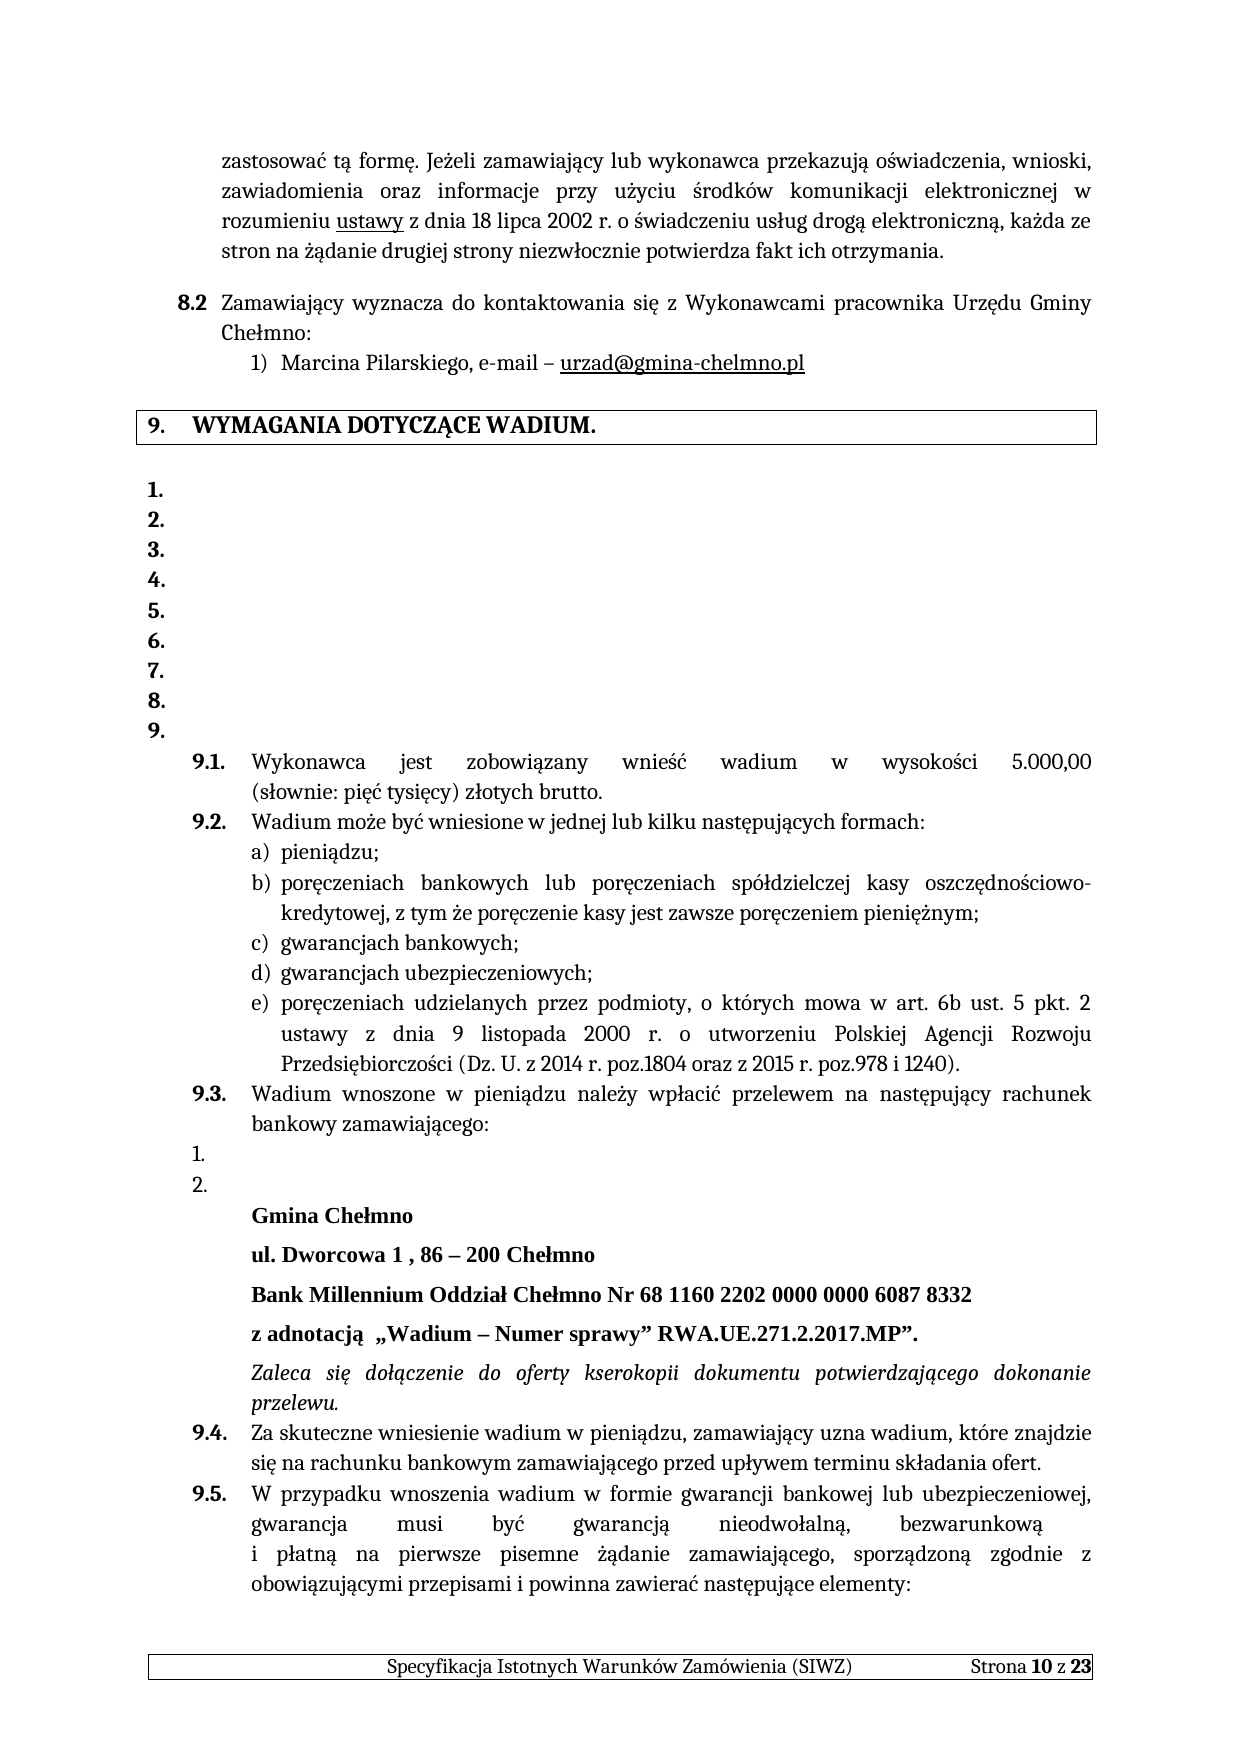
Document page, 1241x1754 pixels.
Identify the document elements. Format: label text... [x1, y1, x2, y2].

list Wadium może być wniesione w jednej lub kilku następujących formach: [192, 809, 1093, 835]
list z adnotacją „Wadium – Numer sprawy” RWA.UE.271.2.2017.MP”. [185, 1320, 1093, 1346]
list W przypadku wnoszenia wadium w formie gwarancji bankowej lub ubezpieczeniowej, gwarancja musi być gwarancją nieodwołalną, bezwarunkową i płatną na pierwsze pisemne żądanie zamawiającego, sporządzoną zgodnie z obowiązującymi przepisami i powinna zawierać następujące elementy: [192, 1480, 1093, 1597]
list ul. Dworcowa 1 , 86 – 200 Chełmno [185, 1241, 1093, 1267]
list Zaleca się dołączenie do oferty kserokopii dokumentu potwierdzającego dokonanie przelewu. [251, 1359, 1093, 1416]
list gwarancjach ubezpieczeniowych; [251, 960, 1093, 986]
list Wykonawca jest zobowiązany wnieść wadium w wysokości 5.000,00 (słownie: pięć tysięcy) złotych brutto. [192, 748, 1093, 805]
list pieniądzu; [251, 839, 1093, 866]
list Za skuteczne wniesienie wadium w pieniądzu, zamawiający uzna wadium, które znajdzie się na rachunku bankowym zamawiającego przed upływem terminu składania ofert. [192, 1420, 1093, 1477]
list Bank Millennium Oddział Chełmno Nr 68 1160 2202 0000 0000 6087 8332 [185, 1281, 1093, 1307]
text 8.2 Zamawiający wyznacza do kontaktowania się z Wykonawcami pracownika Urzędu Gminy Chełmno: [177, 289, 1093, 346]
list Wadium wnoszone w pieniądzu należy wpłacić przelewem na następujący rachunek bankowy zamawiającego: [192, 1081, 1093, 1137]
table_header WYMAGANIA DOTYCZĄCE WADIUM. [137, 411, 1096, 444]
list Gmina Chełmno [185, 1202, 1093, 1228]
list Marcina Pilarskiego, e-mail – urzad@gmina-chelmno.pl [251, 350, 1093, 376]
list poręczeniach udzielanych przez podmioty, o których mowa w art. 6b ust. 5 pkt. 2 ustawy z dnia 9 listopada 2000 r. o utworzeniu Polskiej Agencji Rozwoju Przedsiębiorczości (Dz. U. z 2014 r. poz.1804 oraz z 2015 r. poz.978 i 1240). [251, 990, 1093, 1077]
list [177, 148, 1093, 264]
list poręczeniach bankowych lub poręczeniach spółdzielczej kasy oszczędnościowo-kredytowej, z tym że poręczenie kasy jest zawsze poręczeniem pieniężnym; [251, 869, 1093, 926]
list gwarancjach bankowych; [251, 930, 1093, 956]
